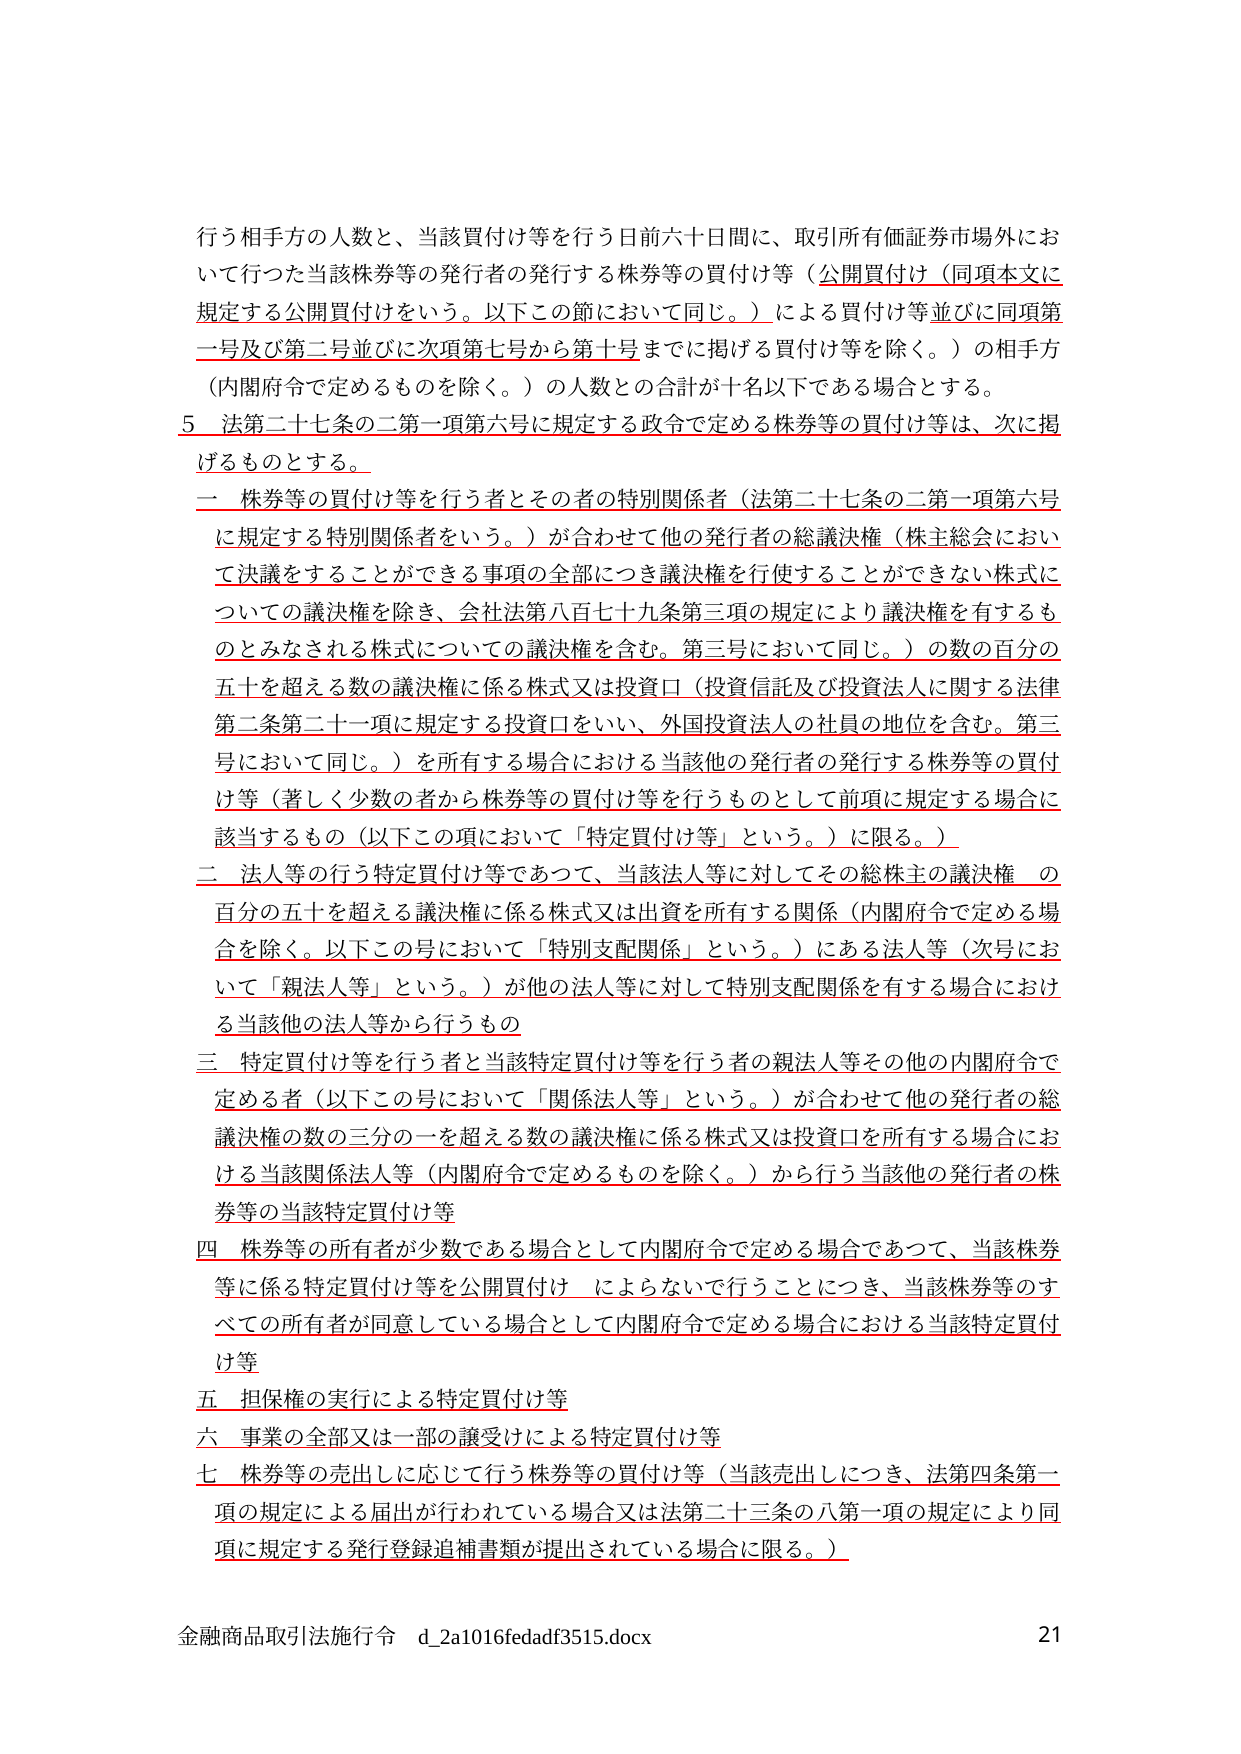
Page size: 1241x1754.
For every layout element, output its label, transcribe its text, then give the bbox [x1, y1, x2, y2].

text 二 法人等の行う特定買付け等であつて、当該法人等に対してその総株主の議決権 の百分の五十を超える議決権に係る株式又は出資を所有する関係（内閣府令で定める場合を除く。以下この号において「特別支配関係」という。）にある法人等（次号において「親法人等」という。）が他の法人等に対して特別支配関係を有する場合における当該他の法人等から行うもの [196, 854, 1063, 1042]
text 六 事業の全部又は一部の譲受けによる特定買付け等 [196, 1417, 1063, 1454]
text 七 株券等の売出しに応じて行う株券等の買付け等（当該売出しにつき、法第四条第一項の規定による届出が行われている場合又は法第二十三条の八第一項の規定により同項に規定する発行登録追補書類が提出されている場合に限る。） [196, 1454, 1063, 1567]
text 四 株券等の所有者が少数である場合として内閣府令で定める場合であつて、当該株券等に係る特定買付け等を公開買付け によらないで行うことにつき、当該株券等のすべての所有者が同意している場合として内閣府令で定める場合における当該特定買付け等 [196, 1229, 1063, 1379]
text 三 特定買付け等を行う者と当該特定買付け等を行う者の親法人等その他の内閣府令で定める者（以下この号において「関係法人等」という。）が合わせて他の発行者の総議決権の数の三分の一を超える数の議決権に係る株式又は投資口を所有する場合における当該関係法人等（内閣府令で定めるものを除く。）から行う当該他の発行者の株券等の当該特定買付け等 [196, 1042, 1063, 1229]
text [177, 217, 1063, 404]
text ５ 法第二十七条の二第一項第六号に規定する政令で定める株券等の買付け等は、次に掲げるものとする。 [177, 404, 1063, 479]
text 一 株券等の買付け等を行う者とその者の特別関係者（法第二十七条の二第一項第六号に規定する特別関係者をいう。）が合わせて他の発行者の総議決権（株主総会において決議をすることができる事項の全部につき議決権を行使することができない株式についての議決権を除き、会社法第八百七十九条第三項の規定により議決権を有するものとみなされる株式についての議決権を含む。第三号において同じ。）の数の百分の五十を超える数の議決権に係る株式又は投資口（投資信託及び投資法人に関する法律第二条第二十一項に規定する投資口をいい、外国投資法人の社員の地位を含む。第三号において同じ。）を所有する場合における当該他の発行者の発行する株券等の買付け等（著しく少数の者から株券等の買付け等を行うものとして前項に規定する場合に該当するもの（以下この項において「特定買付け等」という。）に限る。） [196, 479, 1063, 854]
text 五 担保権の実行による特定買付け等 [196, 1379, 1063, 1417]
